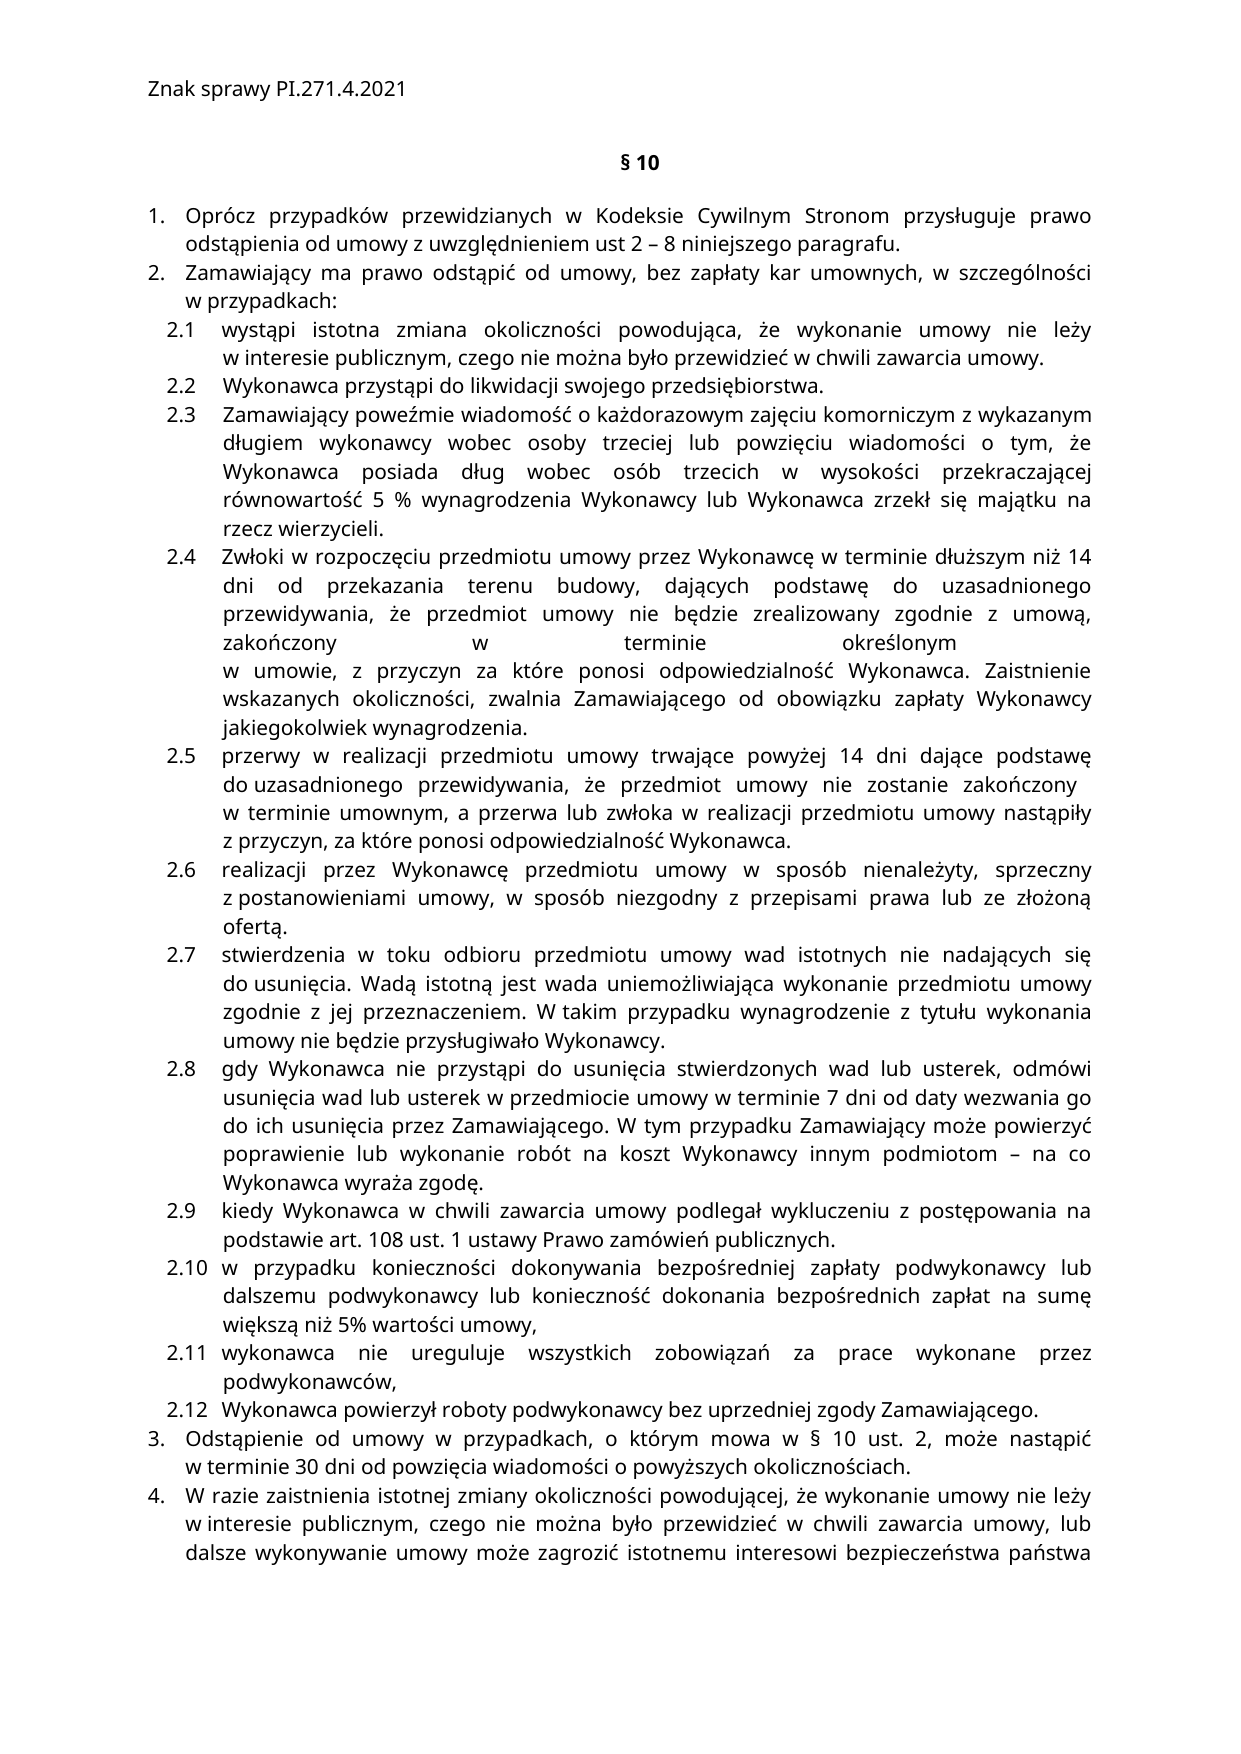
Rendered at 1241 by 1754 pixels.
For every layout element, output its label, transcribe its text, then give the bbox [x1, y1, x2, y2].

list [148, 1481, 1093, 1566]
list gdy Wykonawca nie przystąpi do usunięcia stwierdzonych wad lub usterek, odmówi usunięcia wad lub usterek w przedmiocie umowy w terminie 7 dni od daty wezwania go do ich usunięcia przez Zamawiającego. W tym przypadku Zamawiający może powierzyć poprawienie lub wykonanie robót na koszt Wykonawcy innym podmiotom – na co Wykonawca wyraża zgodę. [166, 1054, 1093, 1196]
list realizacji przez Wykonawcę przedmiotu umowy w sposób nienależyty, sprzeczny z postanowieniami umowy, w sposób niezgodny z przepisami prawa lub ze złożoną ofertą. [166, 855, 1093, 940]
list w przypadku konieczności dokonywania bezpośredniej zapłaty podwykonawcy lub dalszemu podwykonawcy lub konieczność dokonania bezpośrednich zapłat na sumę większą niż 5% wartości umowy, [166, 1253, 1093, 1338]
list Wykonawca przystąpi do likwidacji swojego przedsiębiorstwa. [166, 372, 1093, 400]
list stwierdzenia w toku odbioru przedmiotu umowy wad istotnych nie nadających się do usunięcia. Wadą istotną jest wada uniemożliwiająca wykonanie przedmiotu umowy zgodnie z jej przeznaczeniem. W takim przypadku wynagrodzenie z tytułu wykonania umowy nie będzie przysługiwało Wykonawcy. [166, 940, 1093, 1054]
list Zamawiający ma prawo odstąpić od umowy, bez zapłaty kar umownych, w szczególności w przypadkach: [148, 258, 1093, 315]
list kiedy Wykonawca w chwili zawarcia umowy podlegał wykluczeniu z postępowania na podstawie art. 108 ust. 1 ustawy Prawo zamówień publicznych. [166, 1196, 1093, 1253]
list Zwłoki w rozpoczęciu przedmiotu umowy przez Wykonawcę w terminie dłuższym niż 14 dni od przekazania terenu budowy, dających podstawę do uzasadnionego przewidywania, że przedmiot umowy nie będzie zrealizowany zgodnie z umową, zakończony w terminie określonym w umowie, z przyczyn za które ponosi odpowiedzialność Wykonawca. Zaistnienie wskazanych okoliczności, zwalnia Zamawiającego od obowiązku zapłaty Wykonawcy jakiegokolwiek wynagrodzenia. [166, 542, 1093, 741]
list Wykonawca powierzył roboty podwykonawcy bez uprzedniej zgody Zamawiającego. [166, 1395, 1093, 1424]
list wykonawca nie ureguluje wszystkich zobowiązań za prace wykonane przez podwykonawców, [166, 1338, 1093, 1395]
list Oprócz przypadków przewidzianych w Kodeksie Cywilnym Stronom przysługuje prawo odstąpienia od umowy z uwzględnieniem ust 2 – 8 niniejszego paragrafu. [148, 201, 1093, 258]
list Zamawiający poweźmie wiadomość o każdorazowym zajęciu komorniczym z wykazanym długiem wykonawcy wobec osoby trzeciej lub powzięciu wiadomości o tym, że Wykonawca posiada dług wobec osób trzecich w wysokości przekraczającej równowartość 5 % wynagrodzenia Wykonawcy lub Wykonawca zrzekł się majątku na rzecz wierzycieli. [166, 400, 1093, 542]
list wystąpi istotna zmiana okoliczności powodująca, że wykonanie umowy nie leży w interesie publicznym, czego nie można było przewidzieć w chwili zawarcia umowy. [166, 315, 1093, 372]
subtitle § 10 [187, 148, 1093, 176]
list Odstąpienie od umowy w przypadkach, o którym mowa w § 10 ust. 2, może nastąpić w terminie 30 dni od powzięcia wiadomości o powyższych okolicznościach. [148, 1424, 1093, 1481]
list przerwy w realizacji przedmiotu umowy trwające powyżej 14 dni dające podstawę do uzasadnionego przewidywania, że przedmiot umowy nie zostanie zakończony w terminie umownym, a przerwa lub zwłoka w realizacji przedmiotu umowy nastąpiły z przyczyn, za które ponosi odpowiedzialność Wykonawca. [166, 741, 1093, 855]
